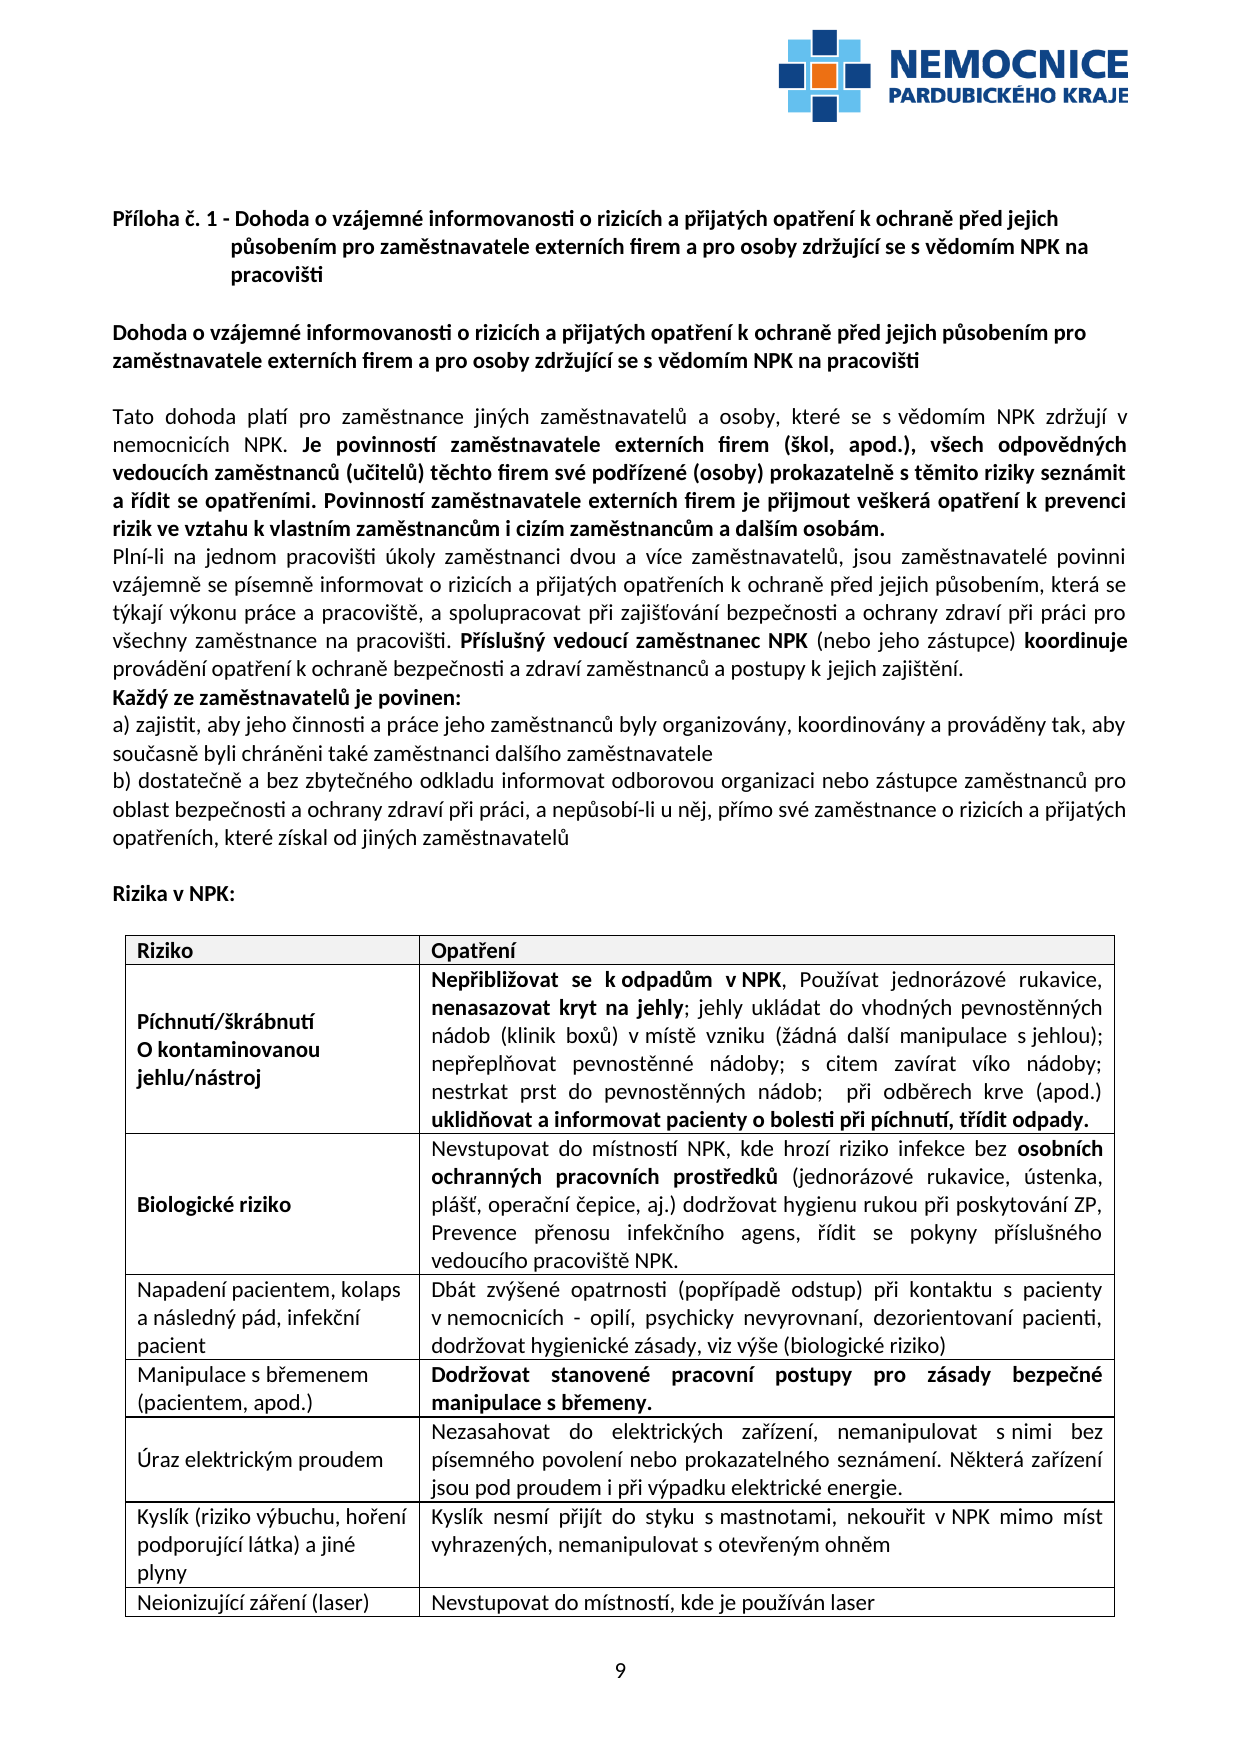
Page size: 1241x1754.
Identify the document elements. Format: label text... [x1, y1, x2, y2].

table_cell Biologické riziko [126, 1134, 419, 1274]
table_cell Dodržovat stanovené pracovní postupy pro zásady bezpečné manipulace s břemeny. [420, 1360, 1114, 1416]
table_cell Nevstupovat do místností, kde je používán laser [420, 1588, 1114, 1616]
text Dohoda o vzájemné informovanosti o rizicích a přijatých opatření k ochraně před jejich působením pro zaměstnavatele externích firem a pro osoby zdržující se s vědomím NPK na pracovišti [112, 318, 1128, 374]
table_header Opatření [420, 936, 1114, 964]
table_cell Dbát zvýšené opatrnosti (popřípadě odstup) při kontaktu s pacienty v nemocnicích - opilí, psychicky nevyrovnaní, dezorientovaní pacienti, dodržovat hygienické zásady, viz výše (biologické riziko) [420, 1275, 1114, 1359]
table_cell Píchnutí/škrábnutí O kontaminovanou jehlu/nástroj [126, 965, 419, 1133]
table_cell Nezasahovat do elektrických zařízení, nemanipulovat s nimi bez písemného povolení nebo prokazatelného seznámení. Některá zařízení jsou pod proudem i při výpadku elektrické energie. [420, 1418, 1114, 1501]
table_cell Nepřibližovat se k odpadům v NPK, Používat jednorázové rukavice, nenasazovat kryt na jehly; jehly ukládat do vhodných pevnostěnných nádob (klinik boxů) v místě vzniku (žádná další manipulace s jehlou); nepřeplňovat pevnostěnné nádoby; s citem zavírat víko nádoby; nestrkat prst do pevnostěnných nádob; při odběrech krve (apod.) uklidňovat a informovat pacienty o bolesti při píchnutí, třídit odpady. [420, 965, 1114, 1133]
text Plní-li na jednom pracovišti úkoly zaměstnanci dvou a více zaměstnavatelů, jsou zaměstnavatelé povinni vzájemně se písemně informovat o rizicích a přijatých opatřeních k ochraně před jejich působením, která se týkají výkonu práce a pracoviště, a spolupracovat při zajišťování bezpečnosti a ochrany zdraví při práci pro všechny zaměstnance na pracovišti. Příslušný vedoucí zaměstnanec NPK (nebo jeho zástupce) koordinuje provádění opatření k ochraně bezpečnosti a zdraví zaměstnanců a postupy k jejich zajištění. [112, 542, 1128, 683]
picture [777, 28, 1128, 123]
text a) zajistit, aby jeho činnosti a práce jeho zaměstnanců byly organizovány, koordinovány a prováděny tak, aby současně byli chráněni také zaměstnanci dalšího zaměstnavatele [112, 711, 1128, 767]
table_cell Kyslík nesmí přijít do styku s mastnotami, nekouřit v NPK mimo míst vyhrazených, nemanipulovat s otevřeným ohněm [420, 1503, 1114, 1587]
table_cell Nevstupovat do místností NPK, kde hrozí riziko infekce bez osobních ochranných pracovních prostředků (jednorázové rukavice, ústenka, plášť, operační čepice, aj.) dodržovat hygienu rukou při poskytování ZP, Prevence přenosu infekčního agens, řídit se pokyny příslušného vedoucího pracoviště NPK. [420, 1134, 1114, 1274]
table_cell Neionizující záření (laser) [126, 1588, 419, 1616]
table_cell Kyslík (riziko výbuchu, hoření podporující látka) a jiné plyny [126, 1503, 419, 1587]
table_cell Napadení pacientem, kolaps a následný pád, infekční pacient [126, 1275, 419, 1359]
text Každý ze zaměstnavatelů je povinen: [112, 683, 1128, 711]
text Příloha č. 1 - Dohoda o vzájemné informovanosti o rizicích a přijatých opatření k ochraně před jejich působením pro zaměstnavatele externích firem a pro osoby zdržující se s vědomím NPK na pracovišti [112, 204, 1128, 288]
text Tato dohoda platí pro zaměstnance jiných zaměstnavatelů a osoby, které se s vědomím NPK zdržují v nemocnicích NPK. Je povinností zaměstnavatele externích firem (škol, apod.), všech odpovědných vedoucích zaměstnanců (učitelů) těchto firem své podřízené (osoby) prokazatelně s těmito riziky seznámit a řídit se opatřeními. Povinností zaměstnavatele externích firem je přijmout veškerá opatření k prevenci rizik ve vztahu k vlastním zaměstnancům i cizím zaměstnancům a dalším osobám. [112, 402, 1128, 542]
text b) dostatečně a bez zbytečného odkladu informovat odborovou organizaci nebo zástupce zaměstnanců pro oblast bezpečnosti a ochrany zdraví při práci, a nepůsobí-li u něj, přímo své zaměstnance o rizicích a přijatých opatřeních, které získal od jiných zaměstnavatelů [112, 767, 1128, 851]
table_cell Manipulace s břemenem (pacientem, apod.) [126, 1360, 419, 1416]
table_header Riziko [126, 936, 419, 964]
table_cell Úraz elektrickým proudem [126, 1418, 419, 1501]
text Rizika v NPK: [112, 879, 1128, 907]
